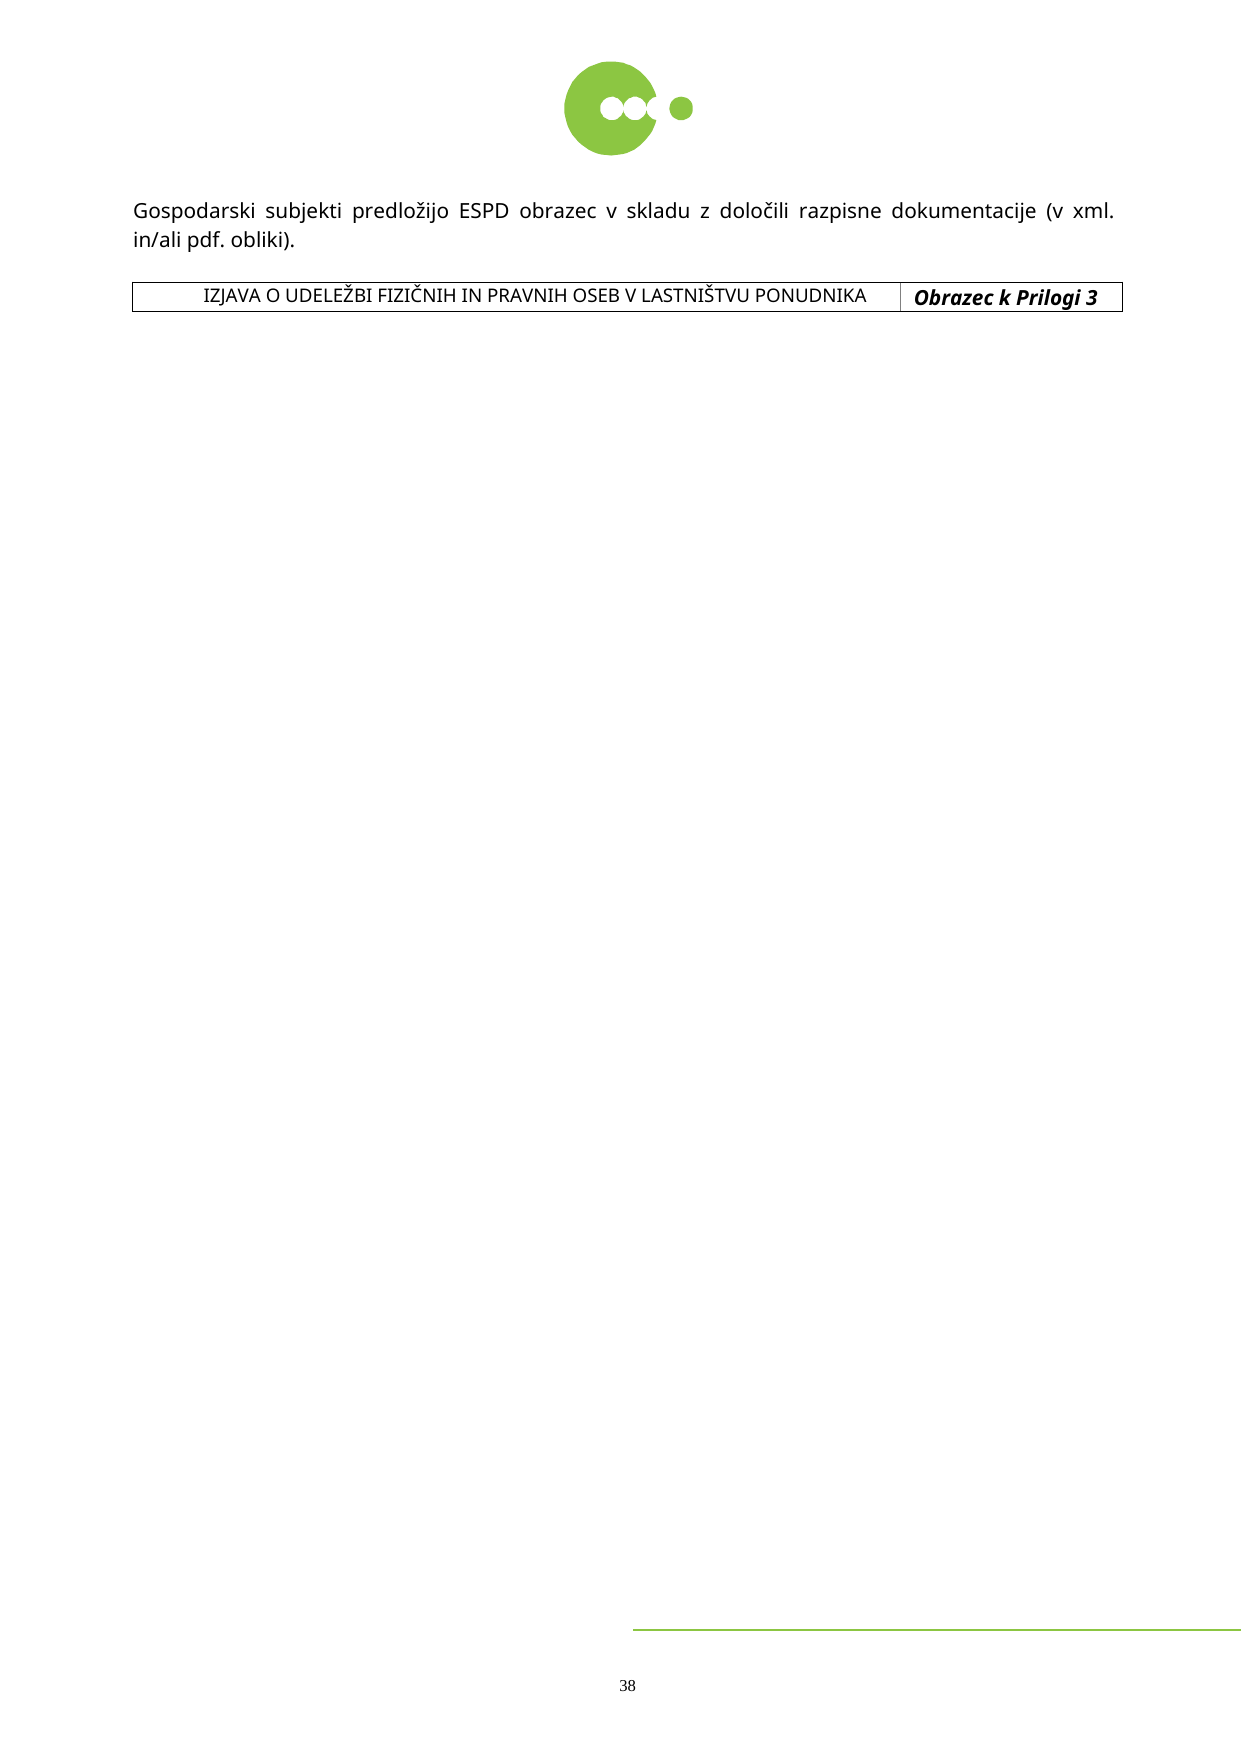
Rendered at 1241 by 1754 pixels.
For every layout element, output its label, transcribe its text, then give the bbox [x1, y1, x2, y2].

table_header [133, 283, 196, 311]
table_header IZJAVA O UDELEŽBI FIZIČNIH IN PRAVNIH OSEB V LASTNIŠTVU PONUDNIKA [196, 283, 900, 311]
text Gospodarski subjekti predložijo ESPD obrazec v skladu z določili razpisne dokumentacije (v xml. in/ali pdf. obliki). [133, 196, 1116, 253]
table_header Obrazec k Prilogi 3 [901, 283, 1122, 311]
